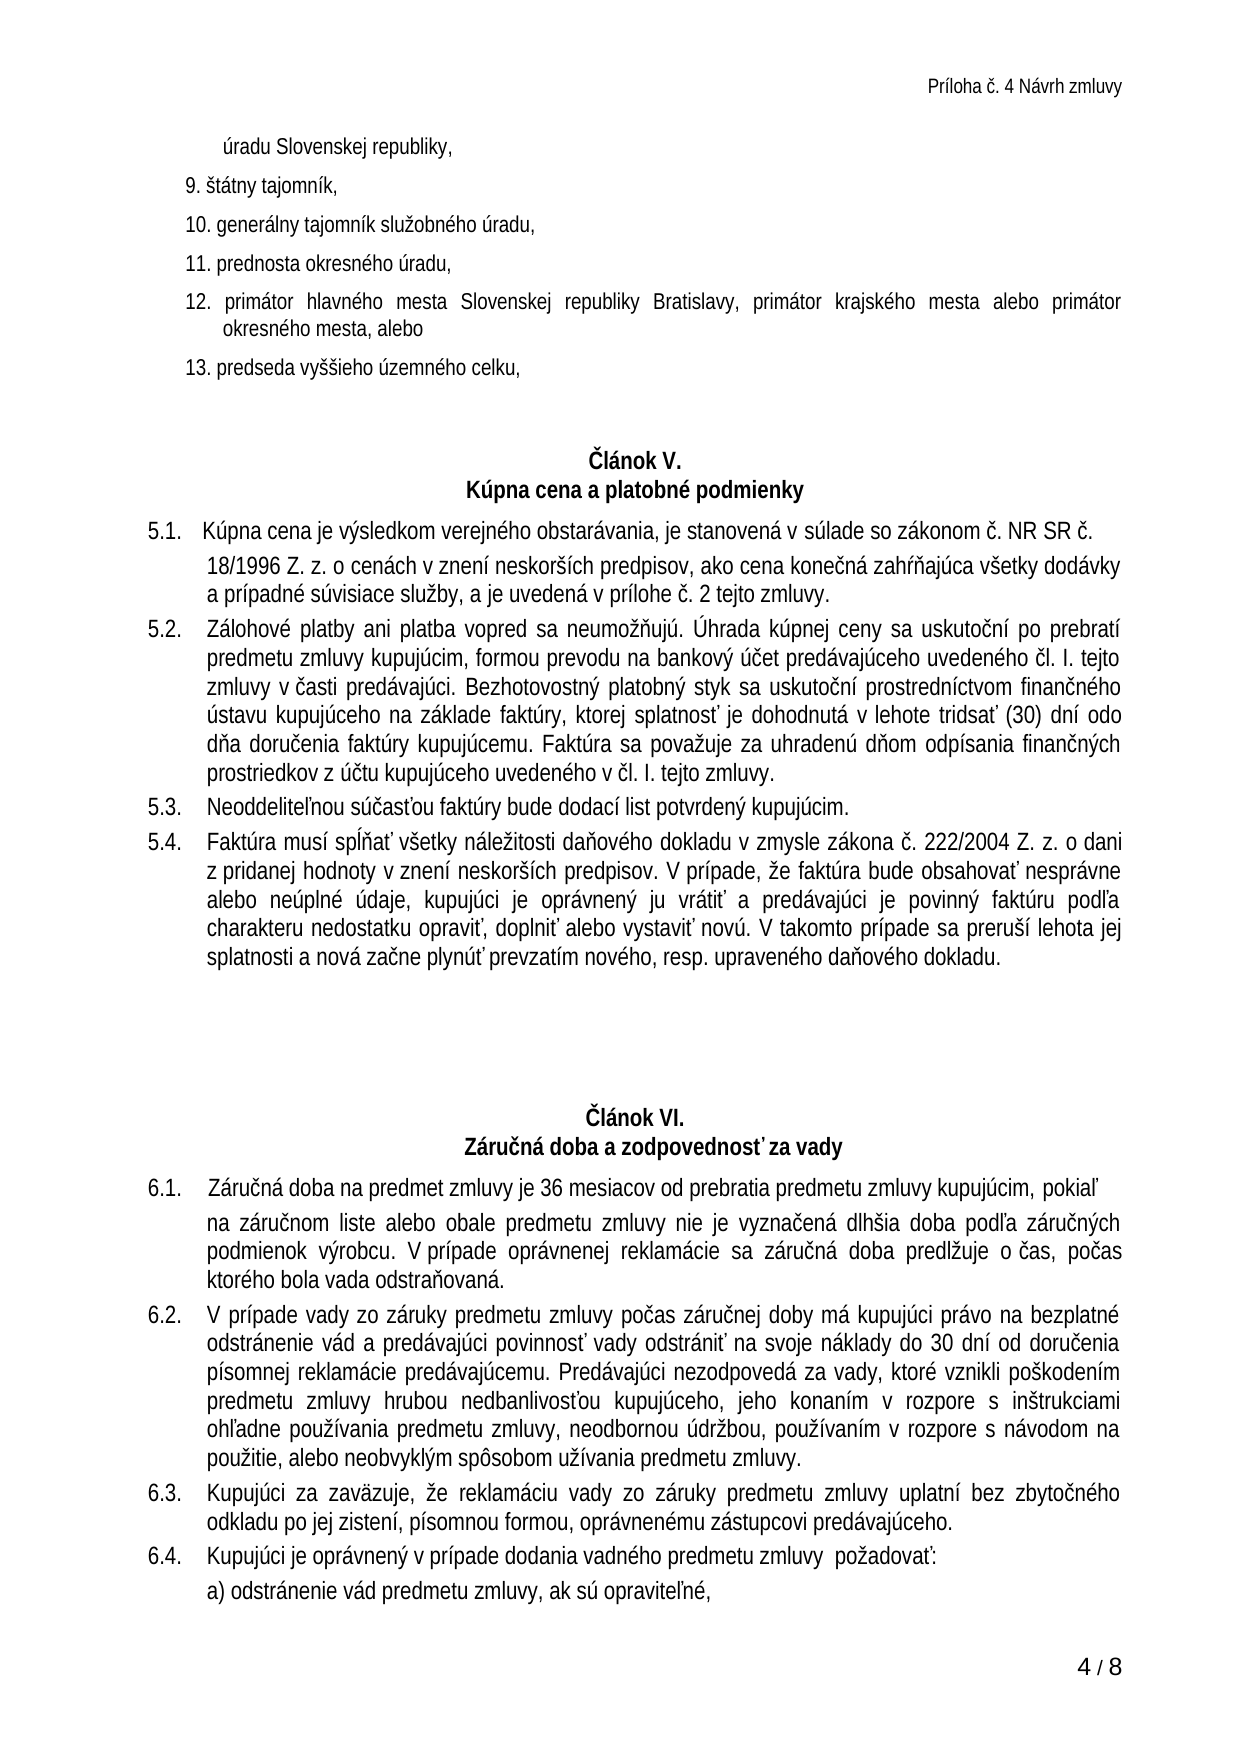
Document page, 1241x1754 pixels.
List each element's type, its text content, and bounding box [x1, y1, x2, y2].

list 18/1996 Z. z. o cenách v znení neskorších predpisov, ako cena konečná zahŕňajúca všetky dodávky a prípadné súvisiace služby, a je uvedená v prílohe č. 2 tejto zmluvy. [207, 551, 1122, 608]
list Faktúra musí spĺňať všetky náležitosti daňového dokladu v zmysle zákona č. 222/2004 Z. z. o dani z pridanej hodnoty v znení neskorších predpisov. V prípade, že faktúra bude obsahovať nesprávne alebo neúplné údaje, kupujúci je oprávnený ju vrátiť a predávajúci je povinný faktúru podľa charakteru nedostatku opraviť, doplniť alebo vystaviť novú. V takomto prípade sa preruší lehota jej splatnosti a nová začne plynúť prevzatím nového, resp. upraveného daňového dokladu. [148, 827, 1122, 971]
list 11. prednosta okresného úradu, [185, 249, 1122, 276]
text Záručná doba a zodpovednosť za vady [185, 1131, 1122, 1160]
list V prípade vady zo záruky predmetu zmluvy počas záručnej doby má kupujúci právo na bezplatné odstránenie vád a predávajúci povinnosť vady odstrániť na svoje náklady do 30 dní od doručenia písomnej reklamácie predávajúcemu. Predávajúci nezodpovedá za vady, ktoré vznikli poškodením predmetu zmluvy hrubou nedbanlivosťou kupujúceho, jeho konaním v rozpore s inštrukciami ohľadne používania predmetu zmluvy, neodbornou údržbou, používaním v rozpore s návodom na použitie, alebo neobvyklým spôsobom užívania predmetu zmluvy. [148, 1300, 1122, 1472]
list a) odstránenie vád predmetu zmluvy, ak sú opraviteľné, [207, 1576, 1122, 1605]
text Článok VI. [148, 1103, 1122, 1131]
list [185, 133, 1122, 159]
list Zálohové platby ani platba vopred sa neumožňujú. Úhrada kúpnej ceny sa uskutoční po prebratí predmetu zmluvy kupujúcim, formou prevodu na bankový účet predávajúceho uvedeného čl. I. tejto zmluvy v časti predávajúci. Bezhotovostný platobný styk sa uskutoční prostredníctvom finančného ústavu kupujúceho na základe faktúry, ktorej splatnosť je dohodnutá v lehote tridsať (30) dní odo dňa doručenia faktúry kupujúcemu. Faktúra sa považuje za uhradenú dňom odpísania finančných prostriedkov z účtu kupujúceho uvedeného v čl. I. tejto zmluvy. [148, 614, 1122, 786]
list 12. primátor hlavného mesta Slovenskej republiky Bratislavy, primátor krajského mesta alebo primátor okresného mesta, alebo [185, 288, 1122, 341]
list 13. predseda vyššieho územného celku, [185, 353, 1122, 380]
list Kupujúci je oprávnený v prípade dodania vadného predmetu zmluvy požadovať: [148, 1541, 1122, 1570]
list Neoddeliteľnou súčasťou faktúry bude dodací list potvrdený kupujúcim. [148, 792, 1122, 821]
list Kupujúci za zaväzuje, že reklamáciu vady zo záruky predmetu zmluvy uplatní bez zbytočného odkladu po jej zistení, písomnou formou, oprávnenému zástupcovi predávajúceho. [148, 1478, 1122, 1535]
list 10. generálny tajomník služobného úradu, [185, 211, 1122, 237]
list 9. štátny tajomník, [185, 172, 1122, 198]
text Článok V. [148, 446, 1122, 475]
text Kúpna cena a platobné podmienky [148, 475, 1122, 503]
list Záručná doba na predmet zmluvy je 36 mesiacov od prebratia predmetu zmluvy kupujúcim, pokiaľ [148, 1173, 1122, 1201]
list na záručnom liste alebo obale predmetu zmluvy nie je vyznačená dlhšia doba podľa záručných podmienok výrobcu. V prípade oprávnenej reklamácie sa záručná doba predlžuje o čas, počas ktorého bola vada odstraňovaná. [207, 1207, 1122, 1293]
list Kúpna cena je výsledkom verejného obstarávania, je stanovená v súlade so zákonom č. NR SR č. [148, 516, 1122, 544]
